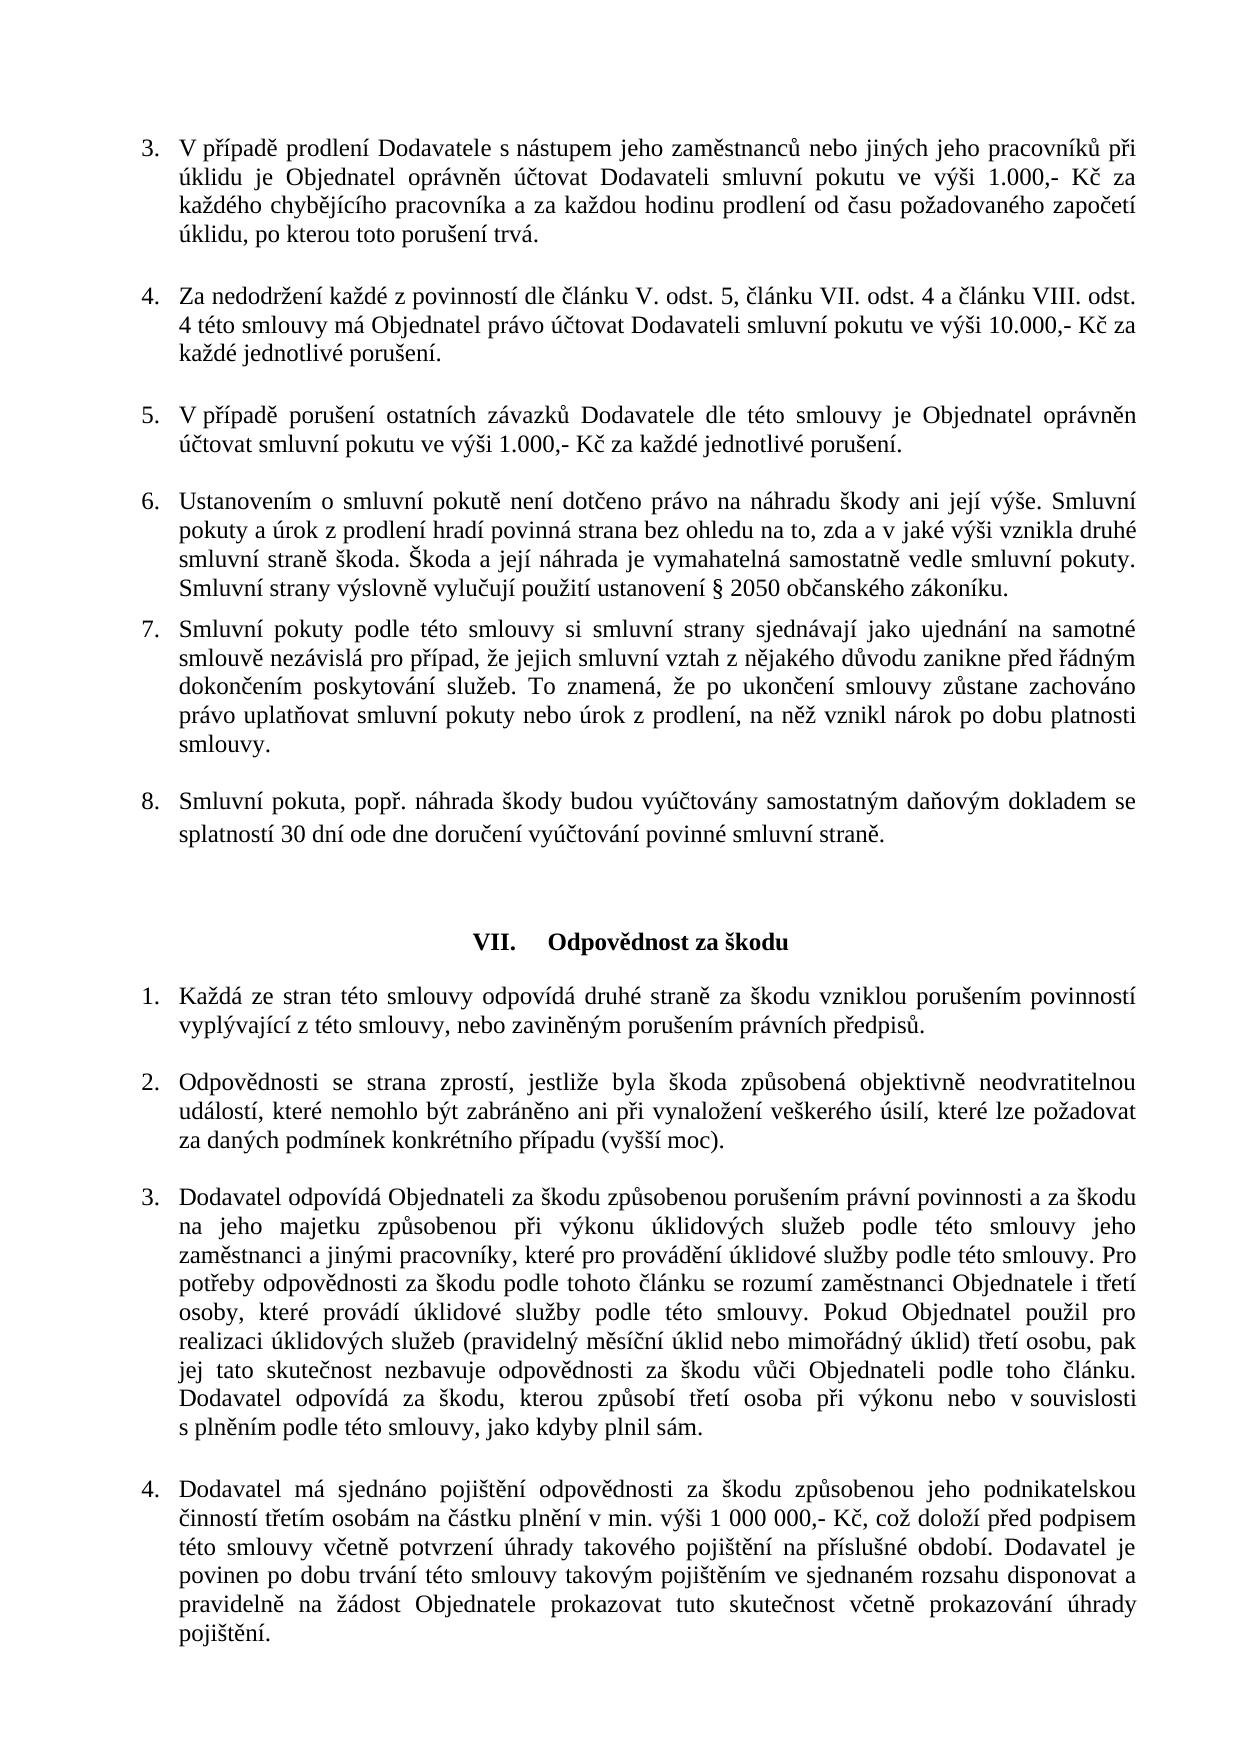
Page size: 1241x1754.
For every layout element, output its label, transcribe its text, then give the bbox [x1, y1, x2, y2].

list V případě prodlení Dodavatele s nástupem jeho zaměstnanců nebo jiných jeho pracovníků při úklidu je Objednatel oprávněn účtovat Dodavateli smluvní pokutu ve výši 1.000,- Kč za každého chybějícího pracovníka a za každou hodinu prodlení od času požadovaného započetí úklidu, po kterou toto porušení trvá. [141, 133, 1137, 248]
list Ustanovením o smluvní pokutě není dotčeno právo na náhradu škody ani její výše. Smluvní pokuty a úrok z prodlení hradí povinná strana bez ohledu na to, zda a v jaké výši vznikla druhé smluvní straně škoda. Škoda a její náhrada je vymahatelná samostatně vedle smluvní pokuty. Smluvní strany výslovně vylučují použití ustanovení § 2050 občanského zákoníku. [141, 486, 1137, 601]
list V případě porušení ostatních závazků Dodavatele dle této smlouvy je Objednatel oprávněn účtovat smluvní pokutu ve výši 1.000,- Kč za každé jednotlivé porušení. [141, 400, 1137, 458]
list Dodavatel má sjednáno pojištění odpovědnosti za škodu způsobenou jeho podnikatelskou činností třetím osobám na částku plnění v min. výši 1 000 000,- Kč, což doloží před podpisem této smlouvy včetně potvrzení úhrady takového pojištění na příslušné období. Dodavatel je povinen po dobu trvání této smlouvy takovým pojištěním ve sjednaném rozsahu disponovat a pravidelně na žádost Objednatele prokazovat tuto skutečnost včetně prokazování úhrady pojištění. [141, 1474, 1137, 1647]
list Smluvní pokuty podle této smlouvy si smluvní strany sjednávají jako ujednání na samotné smlouvě nezávislá pro případ, že jejich smluvní vztah z nějakého důvodu zanikne před řádným dokončením poskytování služeb. To znamená, že po ukončení smlouvy zůstane zachováno právo uplatňovat smluvní pokuty nebo úrok z prodlení, na něž vznikl nárok po dobu platnosti smlouvy. [141, 614, 1137, 758]
list Smluvní pokuta, popř. náhrada škody budou vyúčtovány samostatným daňovým dokladem se splatností 30 dní ode dne doručení vyúčtování povinné smluvní straně. [141, 786, 1137, 848]
list Odpovědnost za škodu [472, 927, 1137, 956]
list Každá ze stran této smlouvy odpovídá druhé straně za škodu vzniklou porušením povinností vyplývající z této smlouvy, nebo zaviněným porušením právních předpisů. [141, 981, 1137, 1038]
list Dodavatel odpovídá Objednateli za škodu způsobenou porušením právní povinnosti a za škodu na jeho majetku způsobenou při výkonu úklidových služeb podle této smlouvy jeho zaměstnanci a jinými pracovníky, které pro provádění úklidové služby podle této smlouvy. Pro potřeby odpovědnosti za škodu podle tohoto článku se rozumí zaměstnanci Objednatele i třetí osoby, které provádí úklidové služby podle této smlouvy. Pokud Objednatel použil pro realizaci úklidových služeb (pravidelný měsíční úklid nebo mimořádný úklid) třetí osobu, pak jej tato skutečnost nezbavuje odpovědnosti za škodu vůči Objednateli podle toho článku. Dodavatel odpovídá za škodu, kterou způsobí třetí osoba při výkonu nebo v souvislosti s plněním podle této smlouvy, jako kdyby plnil sám. [141, 1182, 1137, 1441]
list Odpovědnosti se strana zprostí, jestliže byla škoda způsobená objektivně neodvratitelnou událostí, které nemohlo být zabráněno ani při vynaložení veškerého úsilí, které lze požadovat za daných podmínek konkrétního případu (vyšší moc). [141, 1067, 1137, 1153]
list Za nedodržení každé z povinností dle článku V. odst. 5, článku VII. odst. 4 a článku VIII. odst. 4 této smlouvy má Objednatel právo účtovat Dodavateli smluvní pokutu ve výši 10.000,- Kč za každé jednotlivé porušení. [141, 281, 1137, 367]
